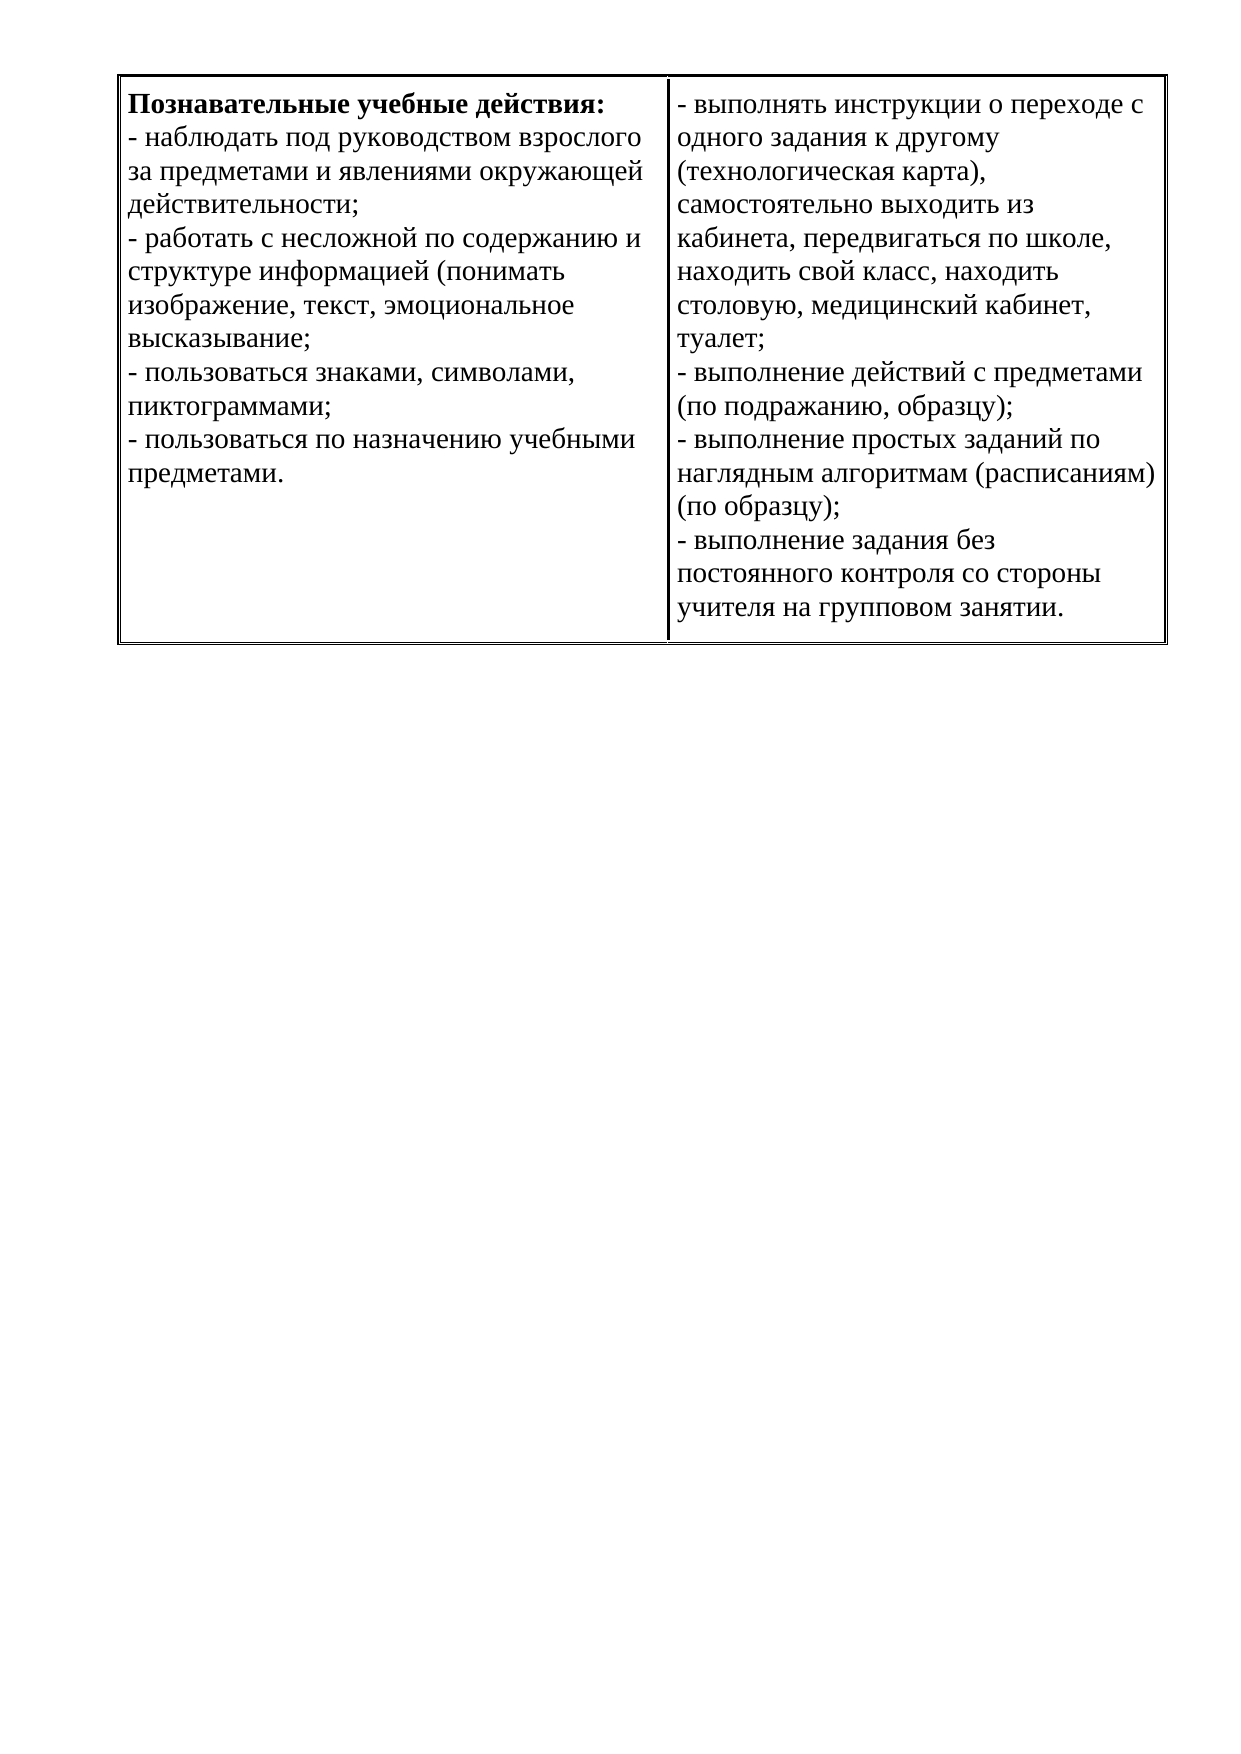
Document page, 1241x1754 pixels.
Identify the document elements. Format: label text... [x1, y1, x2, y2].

table_cell - выполнять инструкции о переходе с одного задания к другому (технологическая карта), самостоятельно выходить из кабинета, передвигаться по школе, находить свой класс, находить столовую, медицинский кабинет, туалет; - выполнение действий с предметами (по подражанию, образцу); - выполнение простых заданий по наглядным алгоритмам (расписаниям) (по образцу); - выполнение задания без постоянного контроля со стороны учителя на групповом занятии. [668, 77, 1164, 641]
table_cell Познавательные учебные действия: - наблюдать под руководством взрослого за предметами и явлениями окружающей действительности; - работать с несложной по содержанию и структуре информацией (понимать изображение, текст, эмоциональное высказывание; - пользоваться знаками, символами, пиктограммами; - пользоваться по назначению учебными предметами. [121, 76, 668, 641]
